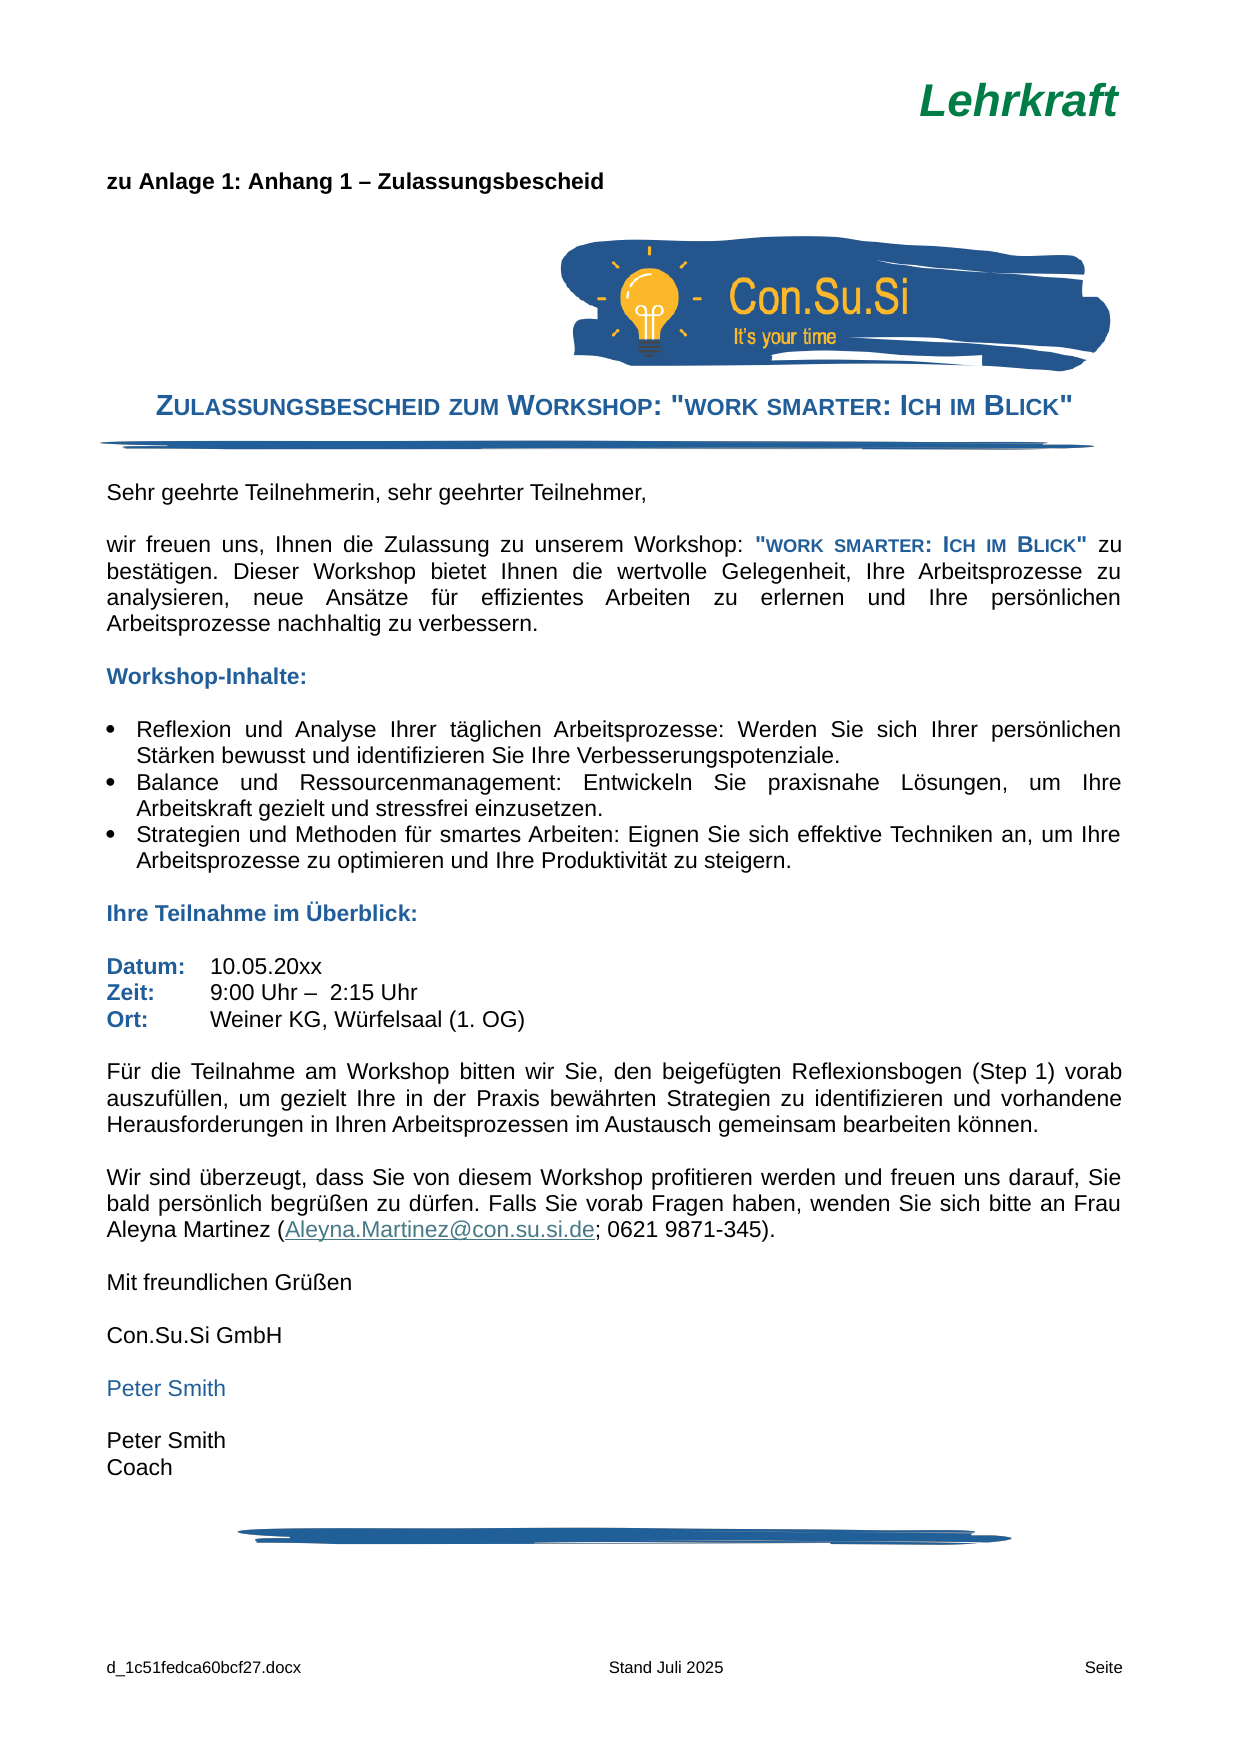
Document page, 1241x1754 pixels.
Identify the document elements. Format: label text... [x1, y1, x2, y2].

text Datum: 10.05.20xx [106, 953, 1122, 979]
text Zulassungsbescheid zum Workshop: "work smarter: Ich im Blick" [106, 387, 1122, 421]
text Con.Su.Si GmbH [106, 1322, 1122, 1348]
text zu Anlage 1: Anhang 1 – Zulassungsbescheid [106, 168, 1122, 194]
list Strategien und Methoden für smartes Arbeiten: Eignen Sie sich effektive Techniken an, um Ihre Arbeitsprozesse zu optimieren und Ihre Produktivität zu steigern. [106, 821, 1122, 874]
text Coach [106, 1454, 1122, 1480]
text Sehr geehrte Teilnehmerin, sehr geehrter Teilnehmer, [106, 478, 1122, 505]
text Peter Smith [106, 1427, 1122, 1454]
text Ihre Teilnahme im Überblick: [106, 900, 1122, 927]
text Ort: Weiner KG, Würfelsaal (1. OG) [106, 1006, 1122, 1032]
text Mit freundlichen Grüßen [106, 1269, 1122, 1296]
text Für die Teilnahme am Workshop bitten wir Sie, den beigefügten Reflexionsbogen (Step 1) vorab auszufüllen, um gezielt Ihre in der Praxis bewährten Strategien zu identifizieren und vorhandene Herausforderungen in Ihren Arbeitsprozessen im Austausch gemeinsam bearbeiten können. [106, 1058, 1122, 1137]
list Reflexion und Analyse Ihrer täglichen Arbeitsprozesse: Werden Sie sich Ihrer persönlichen Stärken bewusst und identifizieren Sie Ihre Verbesserungspotenziale. [106, 716, 1122, 768]
picture [0, 421, 1241, 469]
text Peter Smith [106, 1374, 1122, 1401]
list Balance und Ressourcenmanagement: Entwickeln Sie praxisnahe Lösungen, um Ihre Arbeitskraft gezielt und stressfrei einzusetzen. [106, 768, 1122, 821]
picture [553, 223, 1123, 388]
text Zeit: 9:00 Uhr – 2:15 Uhr [106, 979, 1122, 1006]
text Workshop-Inhalte: [106, 663, 1122, 689]
picture [112, 1491, 1142, 1582]
text Wir sind überzeugt, dass Sie von diesem Workshop profitieren werden und freuen uns darauf, Sie bald persönlich begrüßen zu dürfen. Falls Sie vorab Fragen haben, wenden Sie sich bitte an Frau Aleyna Martinez (Aleyna.Martinez@con.su.si.de; 0621 9871-345). [106, 1164, 1122, 1243]
text wir freuen uns, Ihnen die Zulassung zu unserem Workshop: "work smarter: Ich im Blick" zu bestätigen. Dieser Workshop bietet Ihnen die wertvolle Gelegenheit, Ihre Arbeitsprozesse zu analysieren, neue Ansätze für effizientes Arbeiten zu erlernen und Ihre persönlichen Arbeitsprozesse nachhaltig zu verbessern. [106, 531, 1122, 637]
